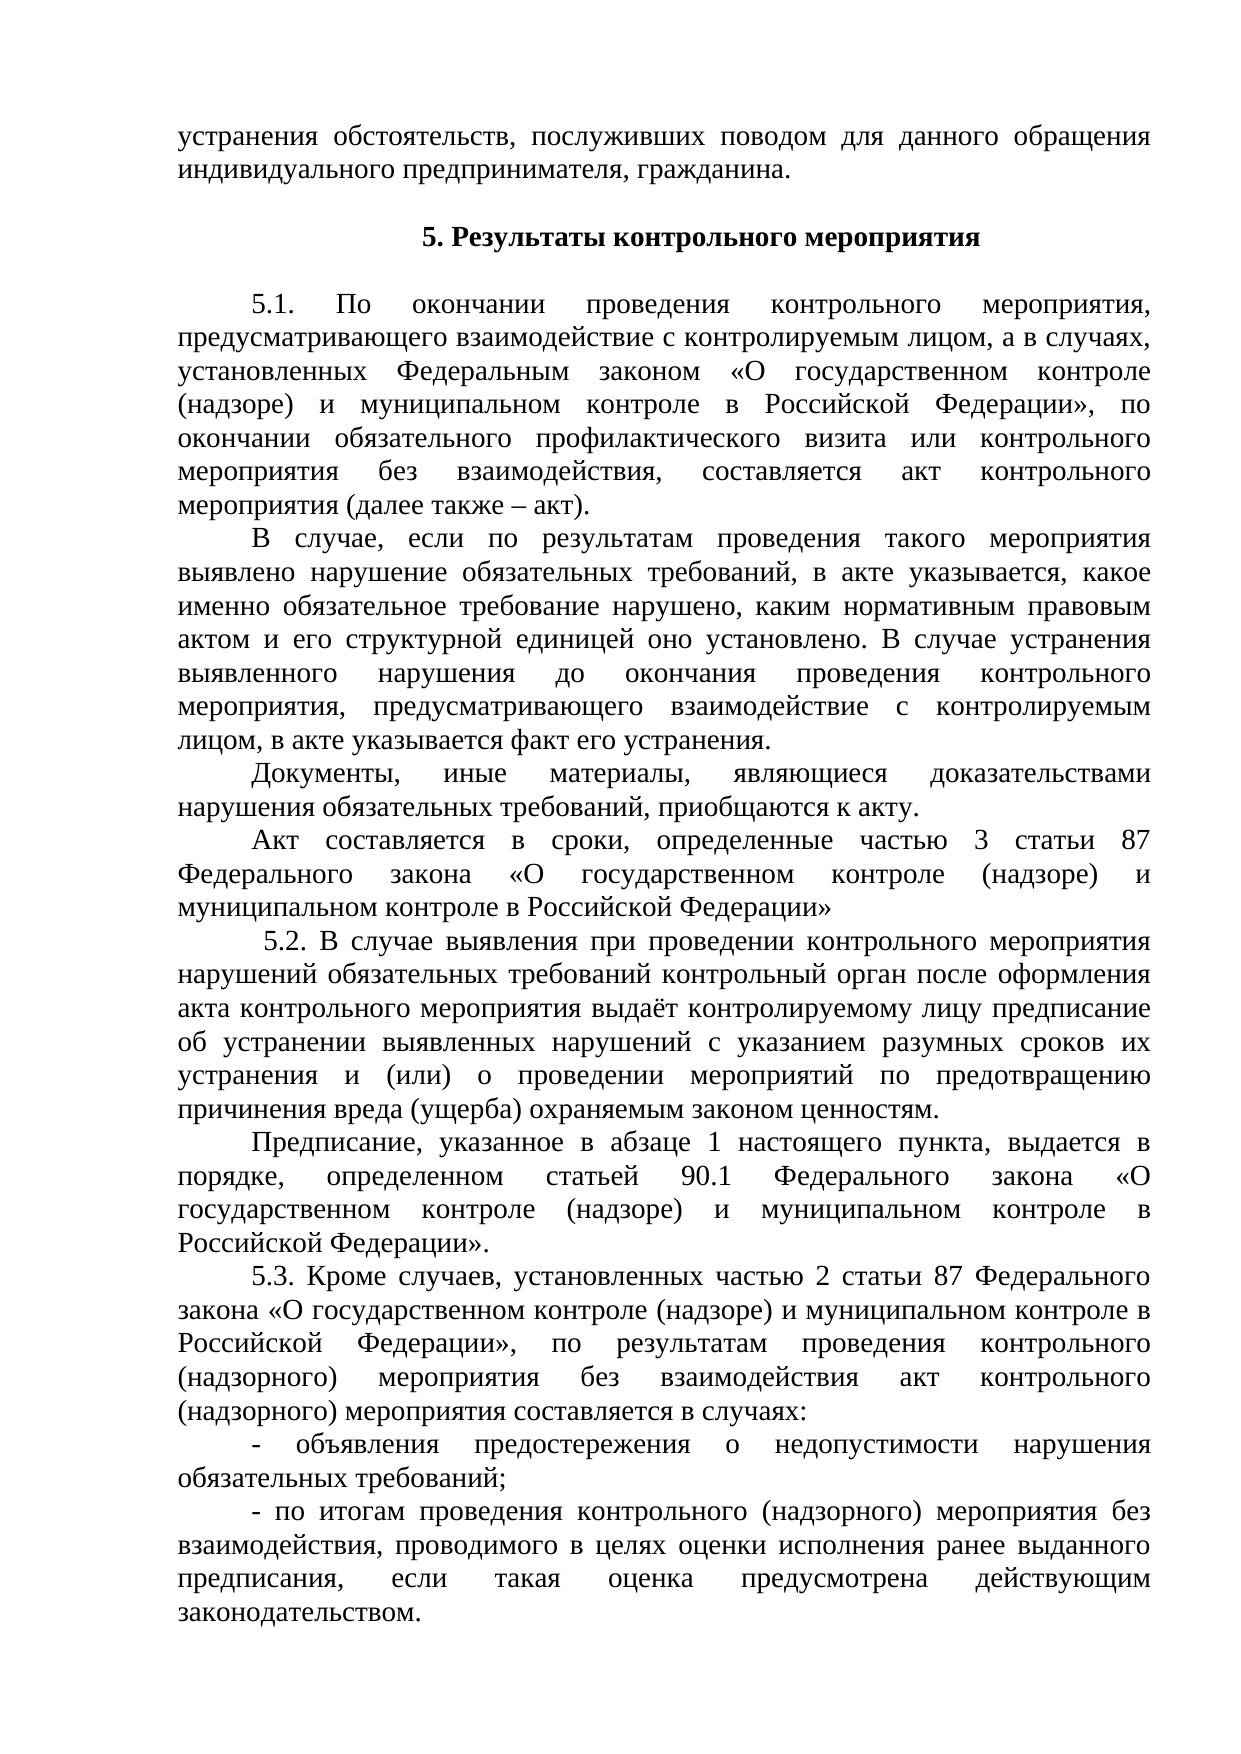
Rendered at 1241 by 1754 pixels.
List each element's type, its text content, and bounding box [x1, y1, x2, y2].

text - объявления предостережения о недопустимости нарушения обязательных требований; [177, 1426, 1152, 1493]
text - по итогам проведения контрольного (надзорного) мероприятия без взаимодействия, проводимого в целях оценки исполнения ранее выданного предписания, если такая оценка предусмотрена действующим законодательством. [177, 1493, 1152, 1627]
text 5.3. Кроме случаев, установленных частью 2 статьи 87 Федерального закона «О государственном контроле (надзоре) и муниципальном контроле в Российской Федерации», по результатам проведения контрольного (надзорного) мероприятия без взаимодействия акт контрольного (надзорного) мероприятия составляется в случаях: [177, 1258, 1152, 1426]
text В случае, если по результатам проведения такого мероприятия выявлено нарушение обязательных требований, в акте указывается, какое именно обязательное требование нарушено, каким нормативным правовым актом и его структурной единицей оно установлено. В случае устранения выявленного нарушения до окончания проведения контрольного мероприятия, предусматривающего взаимодействие с контролируемым лицом, в акте указывается факт его устранения. [177, 521, 1152, 755]
text Акт составляется в сроки, определенные частью 3 статьи 87 Федерального закона «О государственном контроле (надзоре) и муниципальном контроле в Российской Федерации» [177, 822, 1152, 923]
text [177, 118, 1152, 185]
text 5.2. В случае выявления при проведении контрольного мероприятия нарушений обязательных требований контрольный орган после оформления акта контрольного мероприятия выдаёт контролируемому лицу предписание об устранении выявленных нарушений с указанием разумных сроков их устранения и (или) о проведении мероприятий по предотвращению причинения вреда (ущерба) охраняемым законом ценностям. [177, 923, 1152, 1124]
text 5. Результаты контрольного мероприятия [177, 219, 1152, 252]
text Документы, иные материалы, являющиеся доказательствами нарушения обязательных требований, приобщаются к акту. [177, 755, 1152, 822]
text 5.1. По окончании проведения контрольного мероприятия, предусматривающего взаимодействие с контролируемым лицом, а в случаях, установленных Федеральным законом «О государственном контроле (надзоре) и муниципальном контроле в Российской Федерации», по окончании обязательного профилактического визита или контрольного мероприятия без взаимодействия, составляется акт контрольного мероприятия (далее также – акт). [177, 286, 1152, 521]
text Предписание, указанное в абзаце 1 настоящего пункта, выдается в порядке, определенном статьей 90.1 Федерального закона «О государственном контроле (надзоре) и муниципальном контроле в Российской Федерации». [177, 1124, 1152, 1258]
